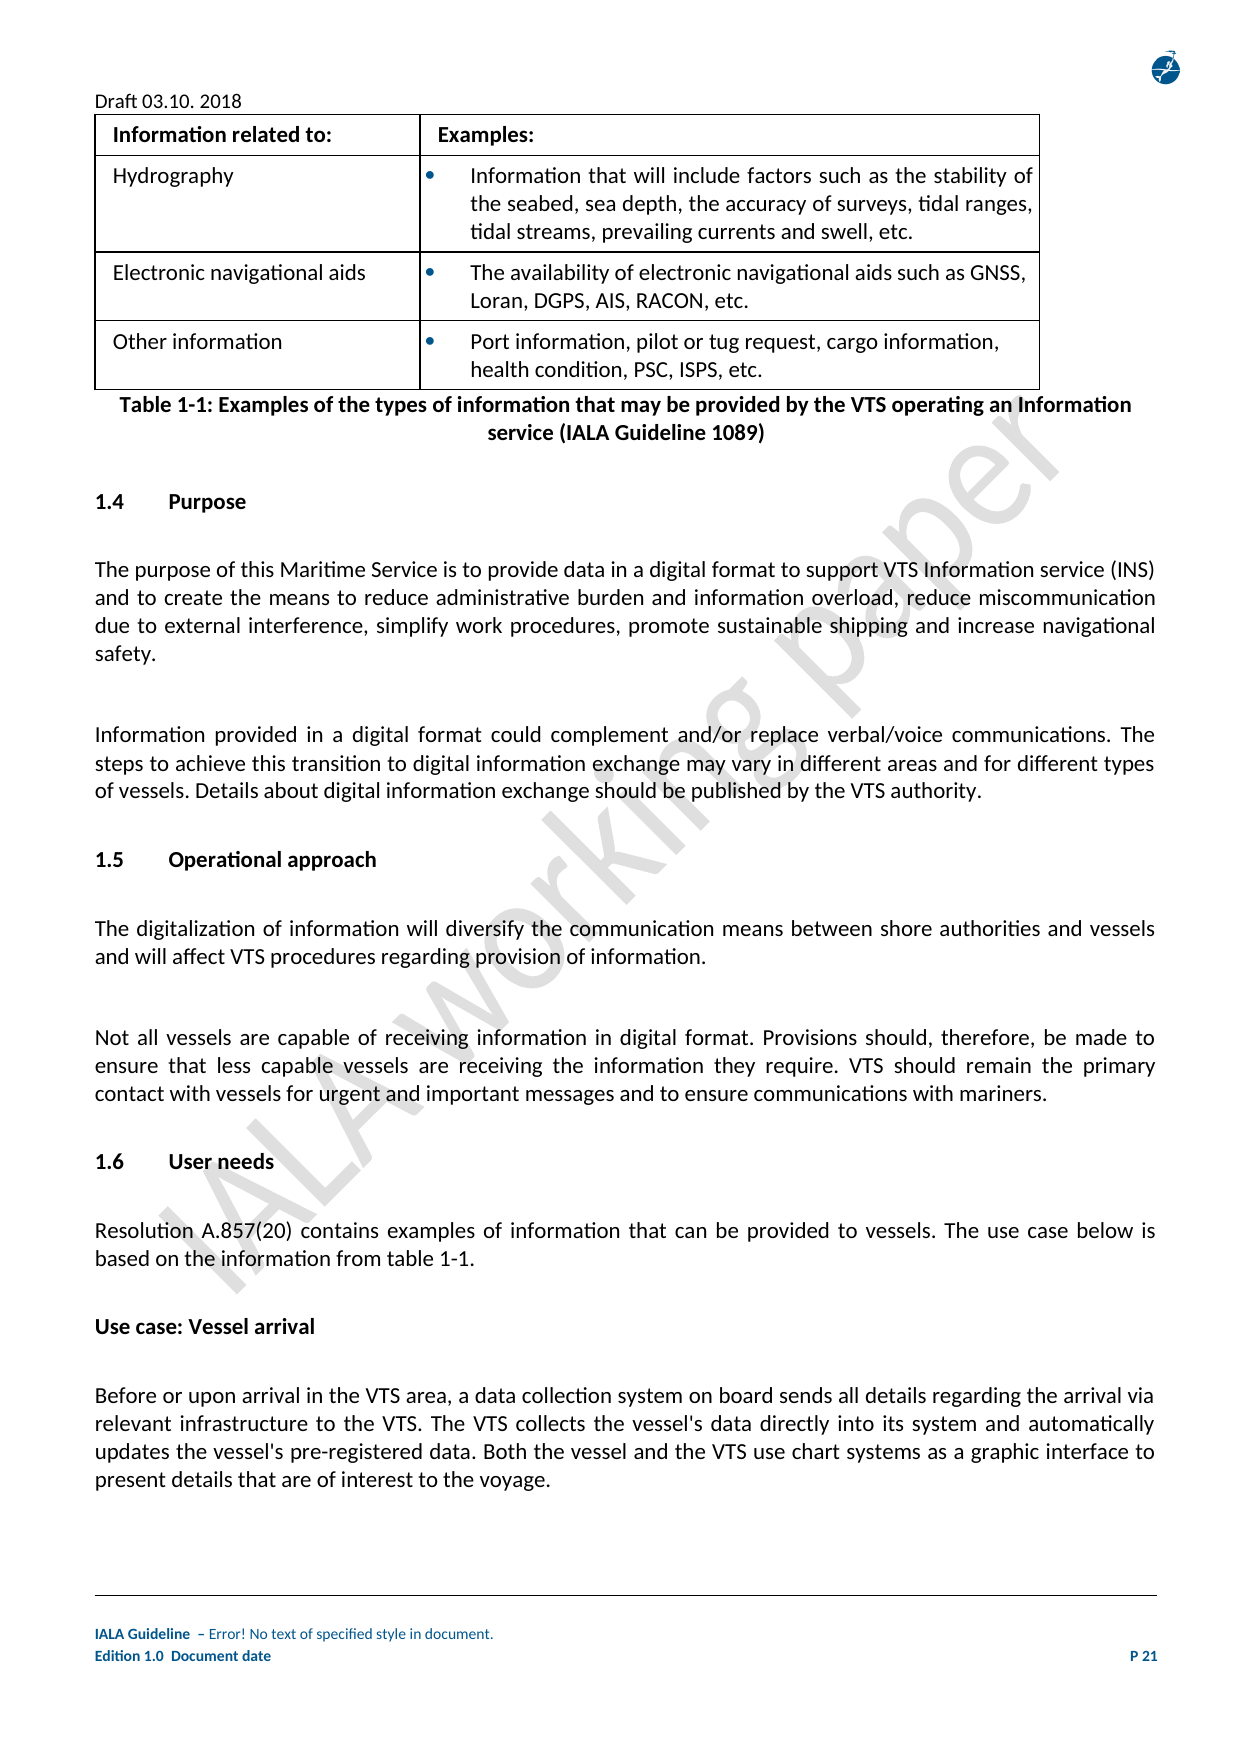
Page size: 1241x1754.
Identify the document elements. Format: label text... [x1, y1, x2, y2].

picture [1120, 0, 1239, 119]
text Information provided in a digital format could complement and/or replace verbal/voice communications. The steps to achieve this transition to digital information exchange may vary in different areas and for different types of vessels. Details about digital information exchange should be published by the VTS authority. [94, 721, 1157, 805]
text The digitalization of information will diversify the communication means between shore authorities and vessels and will affect VTS procedures regarding provision of information. [94, 914, 1157, 970]
table_cell The availability of electronic navigational aids such as GNSS, Loran, DGPS, AIS, RACON, etc. [421, 253, 1039, 320]
text 1.6 User needs [94, 1147, 1157, 1175]
text The purpose of this Maritime Service is to provide data in a digital format to support VTS Information service (INS) and to create the means to reduce administrative burden and information overload, reduce miscommunication due to external interference, simplify work procedures, promote sustainable shipping and increase navigational safety. [94, 556, 1157, 668]
text Before or upon arrival in the VTS area, a data collection system on board sends all details regarding the arrival via relevant infrastructure to the VTS. The VTS collects the vessel's data directly into its system and automatically updates the vessel's pre-registered data. Both the vessel and the VTS use chart systems as a graphic interface to present details that are of interest to the voyage. [94, 1381, 1157, 1493]
table_cell Hydrography [96, 156, 419, 251]
table_header Information related to: [96, 115, 419, 154]
table_cell Other information [96, 321, 419, 389]
text Table 1-1: Examples of the types of information that may be provided by the VTS operating an Information service (IALA Guideline 1089) [94, 390, 1157, 446]
table_cell Electronic navigational aids [96, 253, 419, 320]
table_cell Port information, pilot or tug request, cargo information, health condition, PSC, ISPS, etc. [421, 321, 1039, 389]
text Not all vessels are capable of receiving information in digital format. Provisions should, therefore, be made to ensure that less capable vessels are receiving the information they require. VTS should remain the primary contact with vessels for urgent and important messages and to ensure communications with mariners. [94, 1023, 1157, 1107]
table_cell Information that will include factors such as the stability of the seabed, sea depth, the accuracy of surveys, tidal ranges, tidal streams, prevailing currents and swell, etc. [421, 156, 1039, 251]
text 1.5 Operational approach [94, 845, 1157, 873]
text 1.4 Purpose [94, 487, 1157, 515]
text Resolution A.857(20) contains examples of information that can be provided to vessels. The use case below is based on the information from table 1-1. [94, 1216, 1157, 1272]
text Use case: Vessel arrival [94, 1312, 1157, 1341]
table_header Examples: [421, 115, 1039, 154]
